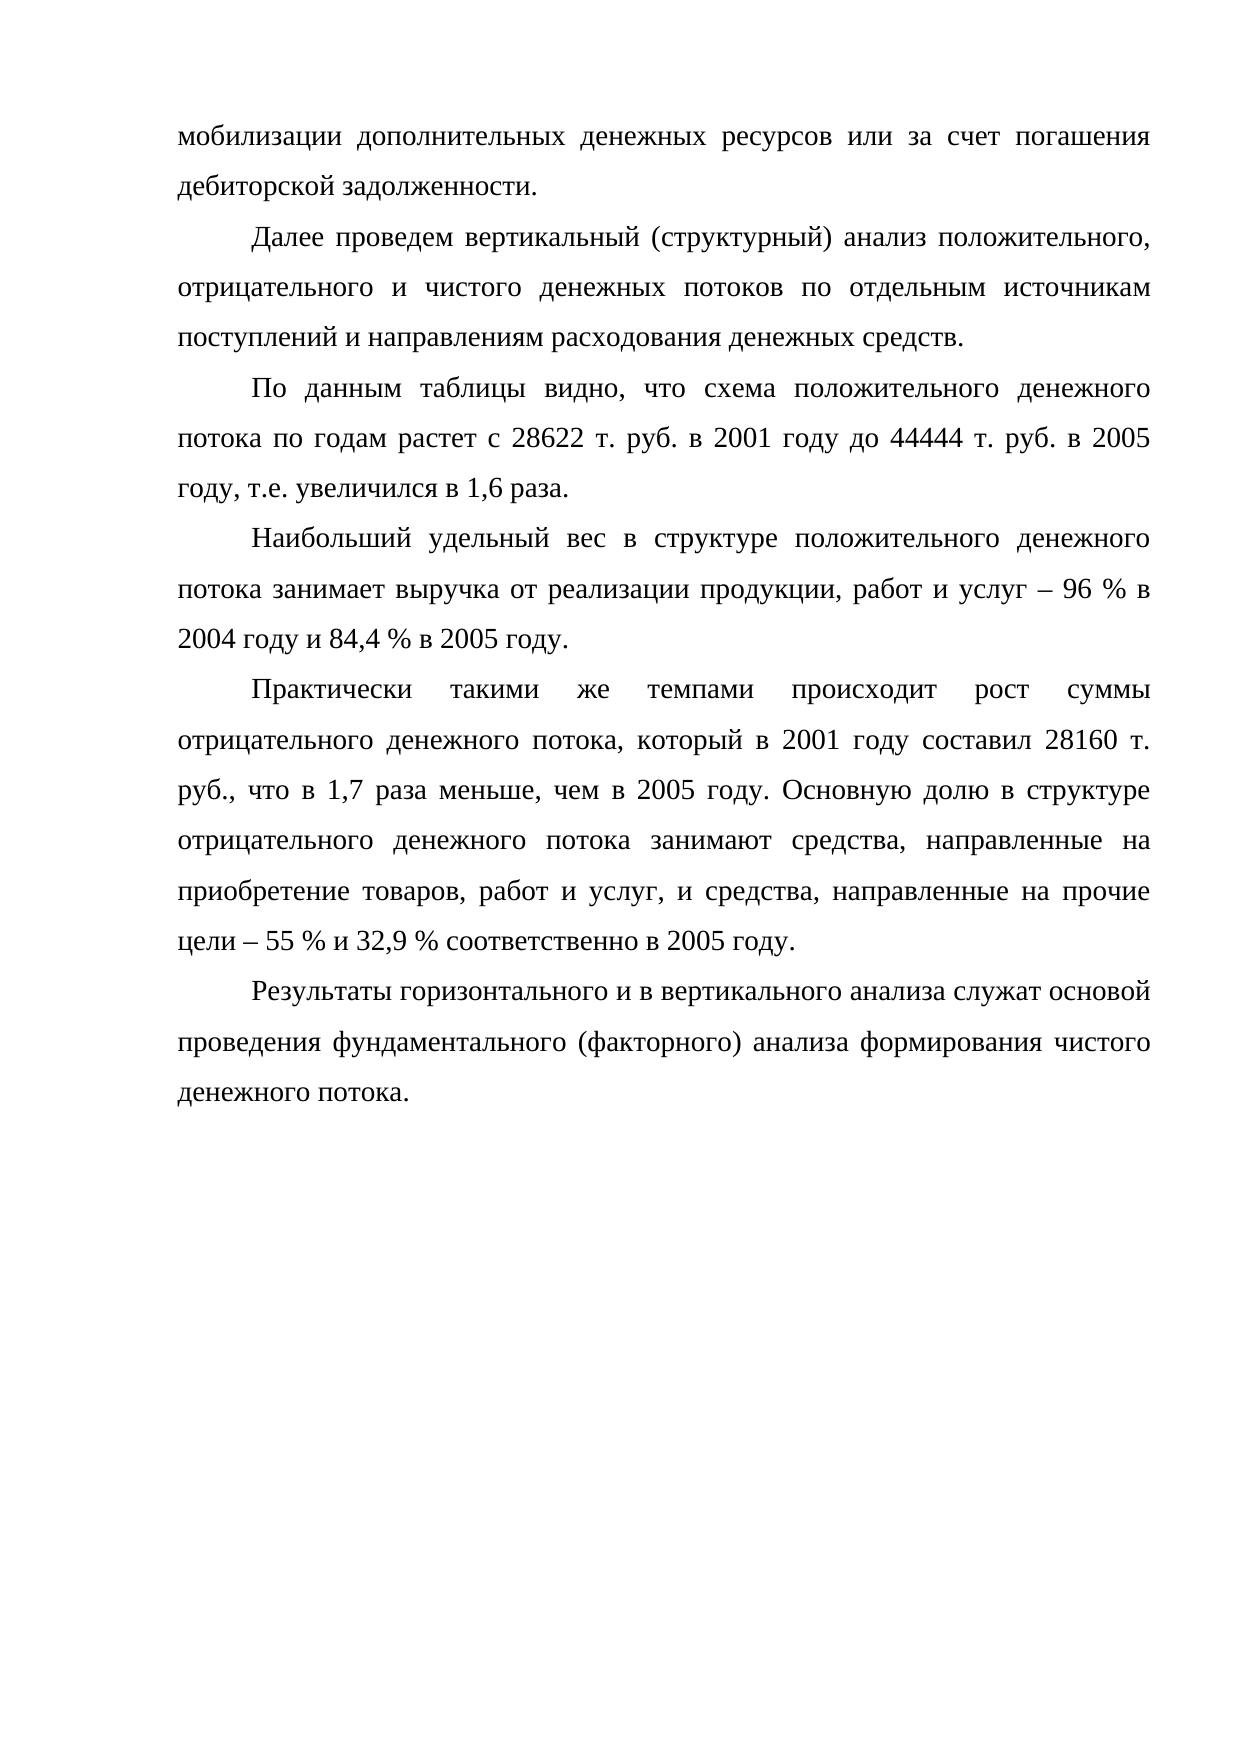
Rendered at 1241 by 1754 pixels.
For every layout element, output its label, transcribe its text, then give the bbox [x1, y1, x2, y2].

text Практически такими же темпами происходит рост суммы отрицательного денежного потока, который в 2001 году составил 28160 т. руб., что в 1,7 раза меньше, чем в 2005 году. Основную долю в структуре отрицательного денежного потока занимают средства, направленные на приобретение товаров, работ и услуг, и средства, направленные на прочие цели – 55 % и 32,9 % соответственно в 2005 году. [177, 672, 1152, 957]
text По данным таблицы видно, что схема положительного денежного потока по годам растет с 28622 т. руб. в 2001 году до 44444 т. руб. в 2005 году, т.е. увеличился в 1,6 раза. [177, 370, 1152, 504]
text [177, 118, 1152, 202]
text Результаты горизонтального и в вертикального анализа служат основой проведения фундаментального (факторного) анализа формирования чистого денежного потока. [177, 973, 1152, 1108]
text Далее проведем вертикальный (структурный) анализ положительного, отрицательного и чистого денежных потоков по отдельным источникам поступлений и направлениям расходования денежных средств. [177, 219, 1152, 353]
text Наибольший удельный вес в структуре положительного денежного потока занимает выручка от реализации продукции, работ и услуг – 96 % в 2004 году и 84,4 % в 2005 году. [177, 521, 1152, 655]
